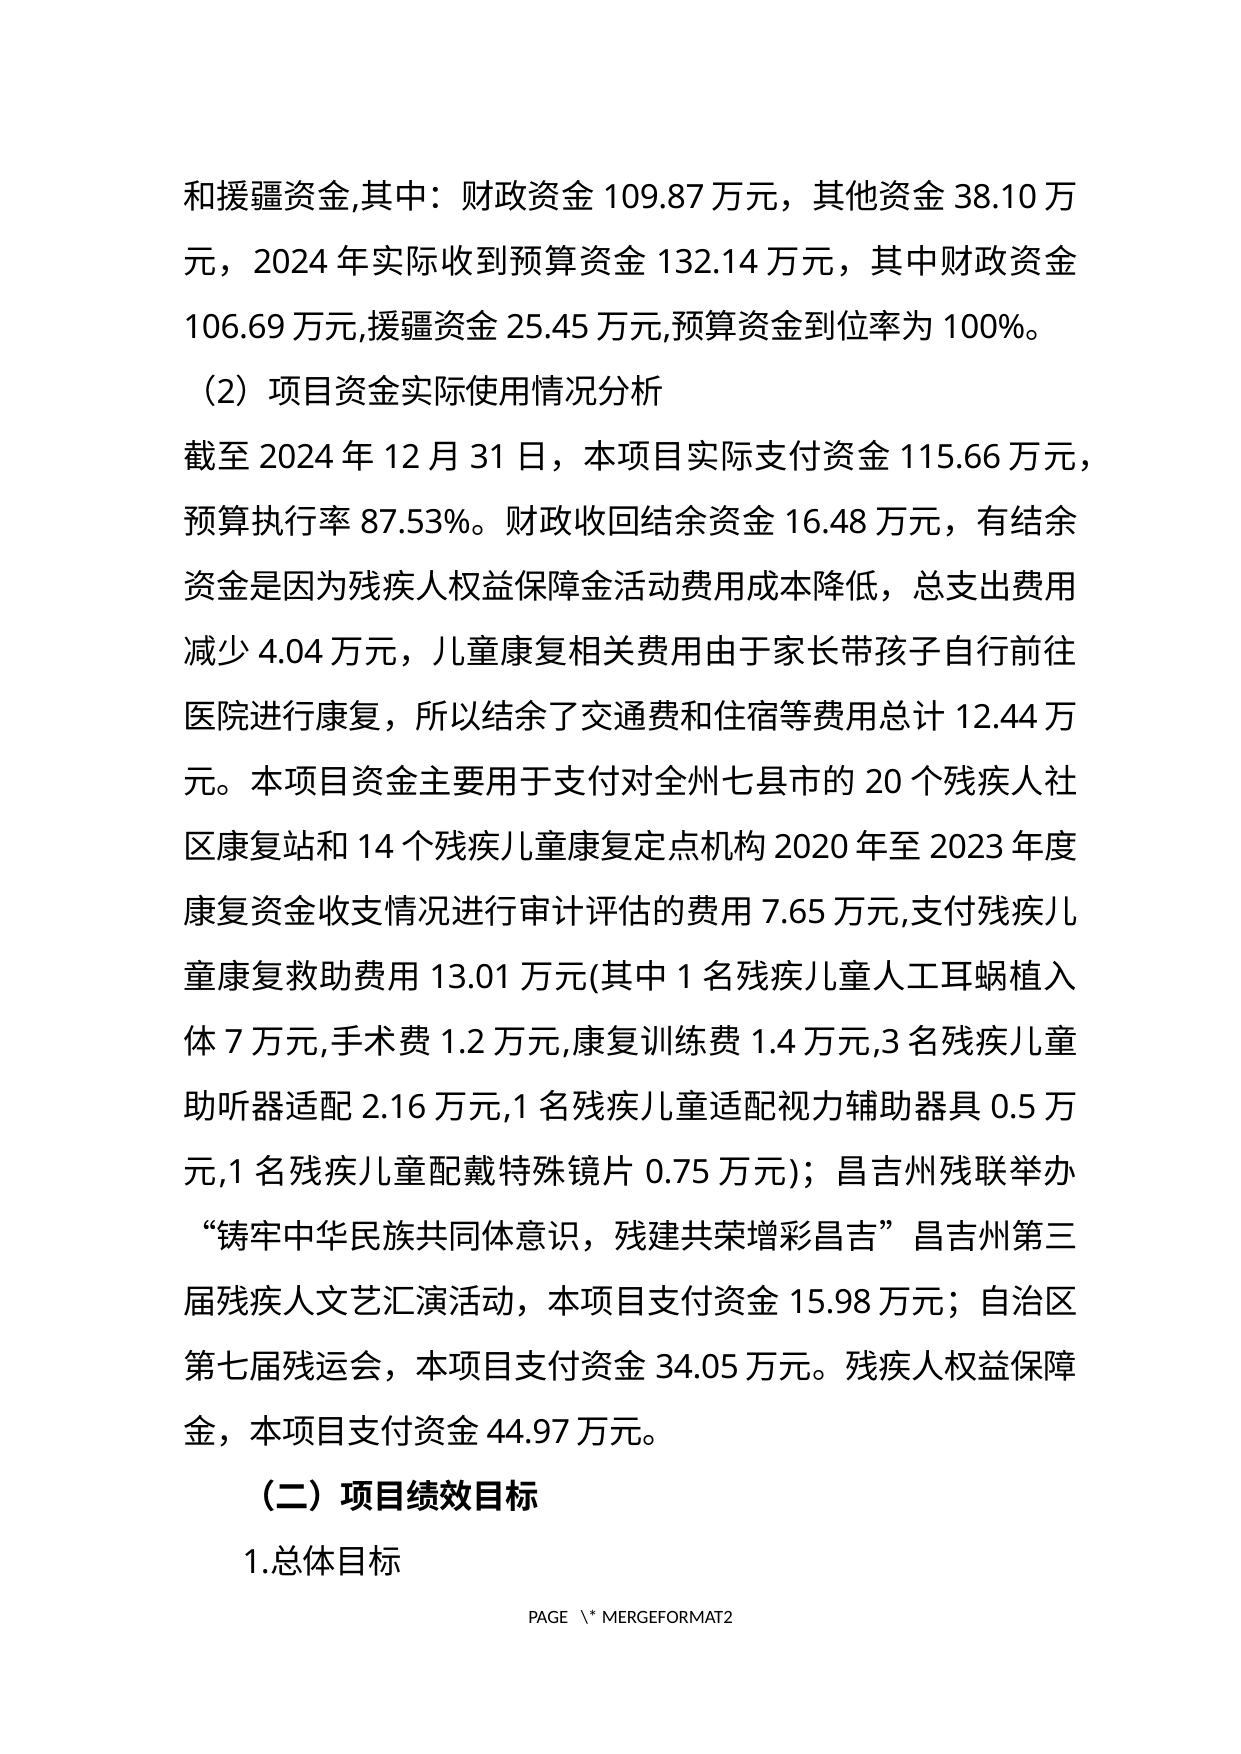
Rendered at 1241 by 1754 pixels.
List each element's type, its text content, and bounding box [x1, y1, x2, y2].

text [183, 1527, 1078, 1592]
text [183, 162, 1078, 1462]
text （二）项目绩效目标 [183, 1462, 1078, 1527]
